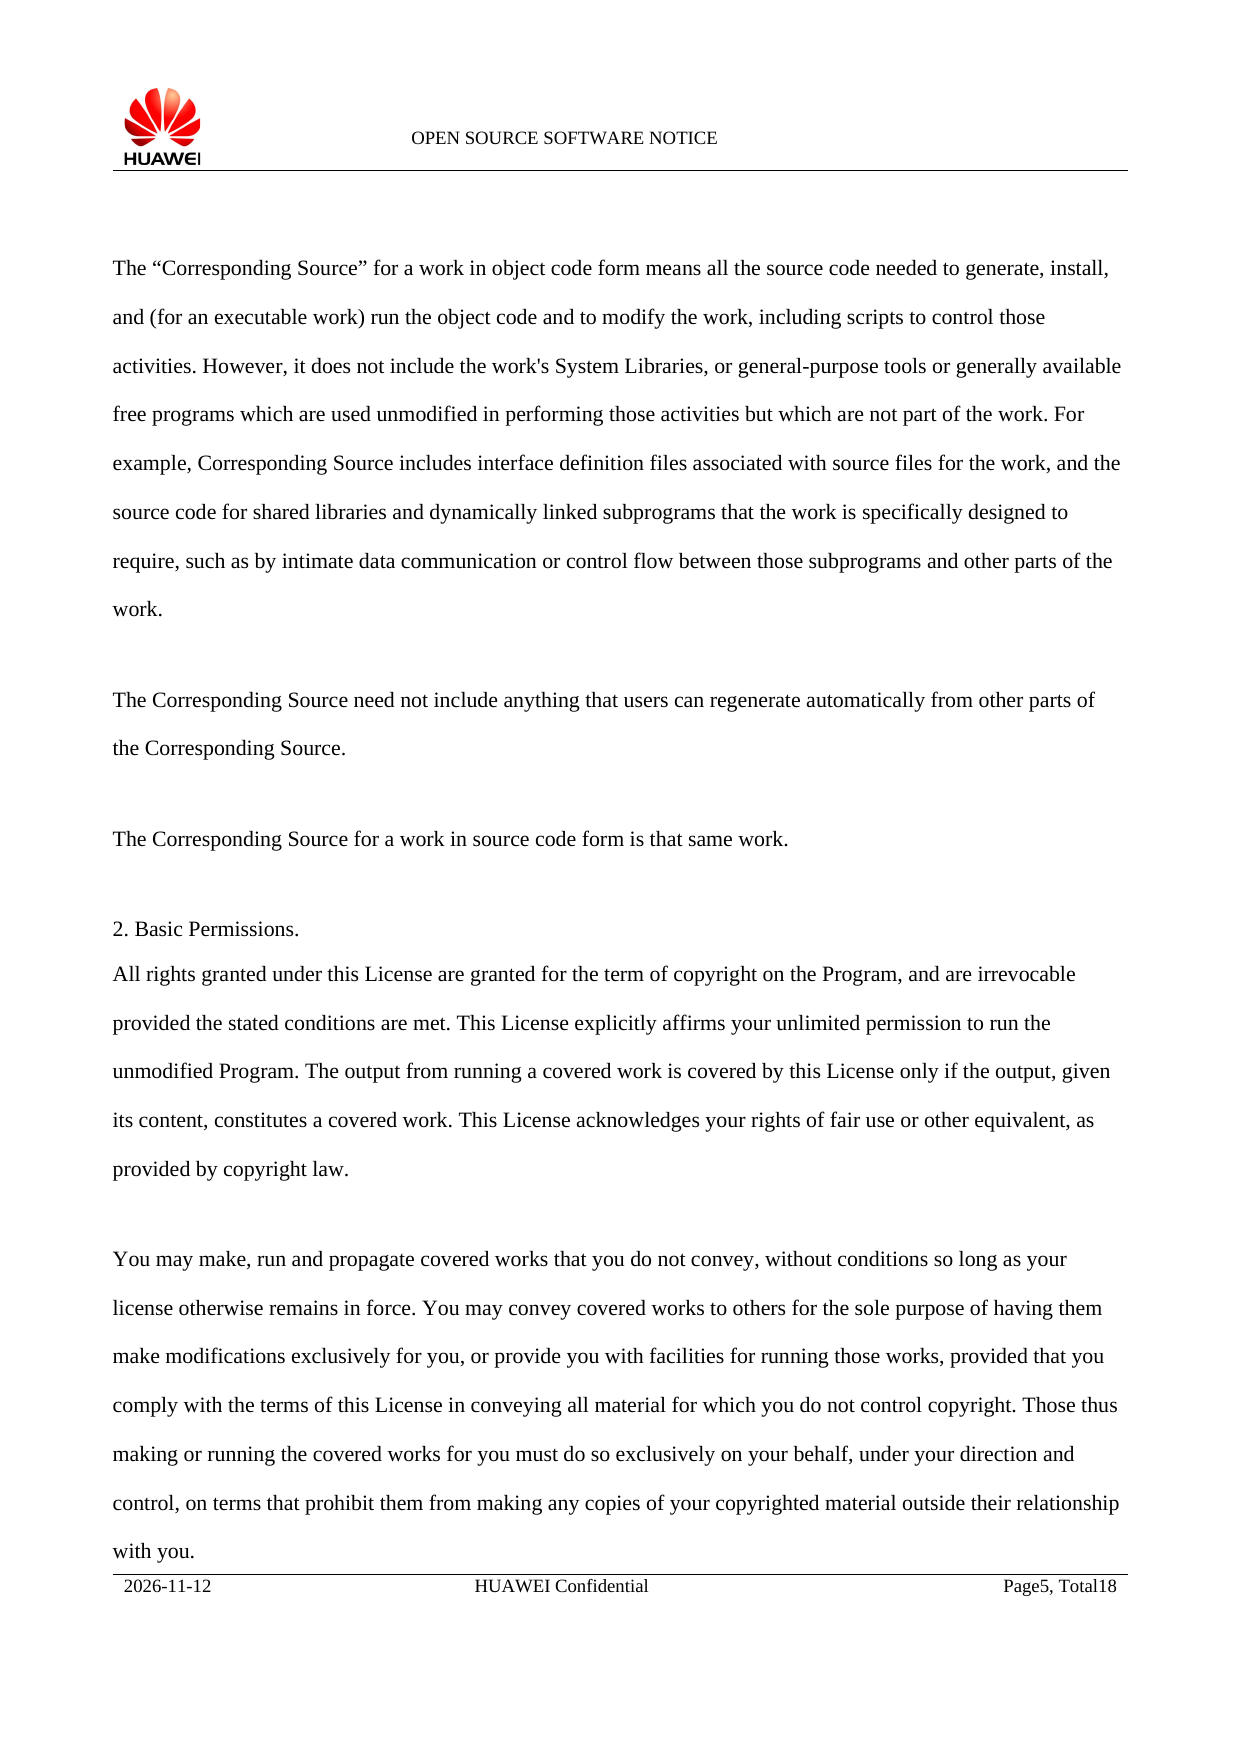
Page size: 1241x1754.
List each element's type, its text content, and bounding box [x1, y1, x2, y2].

text The “Corresponding Source” for a work in object code form means all the source code needed to generate, install, and (for an executable work) run the object code and to modify the work, including scripts to control those activities. However, it does not include the work's System Libraries, or general-purpose tools or generally available free programs which are used unmodified in performing those activities but which are not part of the work. For example, Corresponding Source includes interface definition files associated with source files for the work, and the source code for shared libraries and dynamically linked subprograms that the work is specifically designed to require, such as by intimate data communication or control flow between those subprograms and other parts of the work. [112, 251, 1128, 625]
text 2. Basic Permissions. [112, 912, 1128, 944]
picture [124, 88, 201, 165]
text You may make, run and propagate covered works that you do not convey, without conditions so long as your license otherwise remains in force. You may convey covered works to others for the sole purpose of having them make modifications exclusively for you, or provide you with facilities for running those works, provided that you comply with the terms of this License in conveying all material for which you do not control copyright. Those thus making or running the covered works for you must do so exclusively on your behalf, under your direction and control, on terms that prohibit them from making any copies of your copyrighted material outside their relationship with you. [112, 1242, 1128, 1567]
text The Corresponding Source for a work in source code form is that same work. [112, 822, 1128, 854]
text All rights granted under this License are granted for the term of copyright on the Program, and are irrevocable provided the stated conditions are met. This License explicitly affirms your unlimited permission to run the unmodified Program. The output from running a covered work is covered by this License only if the output, given its content, constitutes a covered work. This License acknowledges your rights of fair use or other equivalent, as provided by copyright law. [112, 957, 1128, 1185]
text The Corresponding Source need not include anything that users can regenerate automatically from other parts of the Corresponding Source. [112, 683, 1128, 764]
